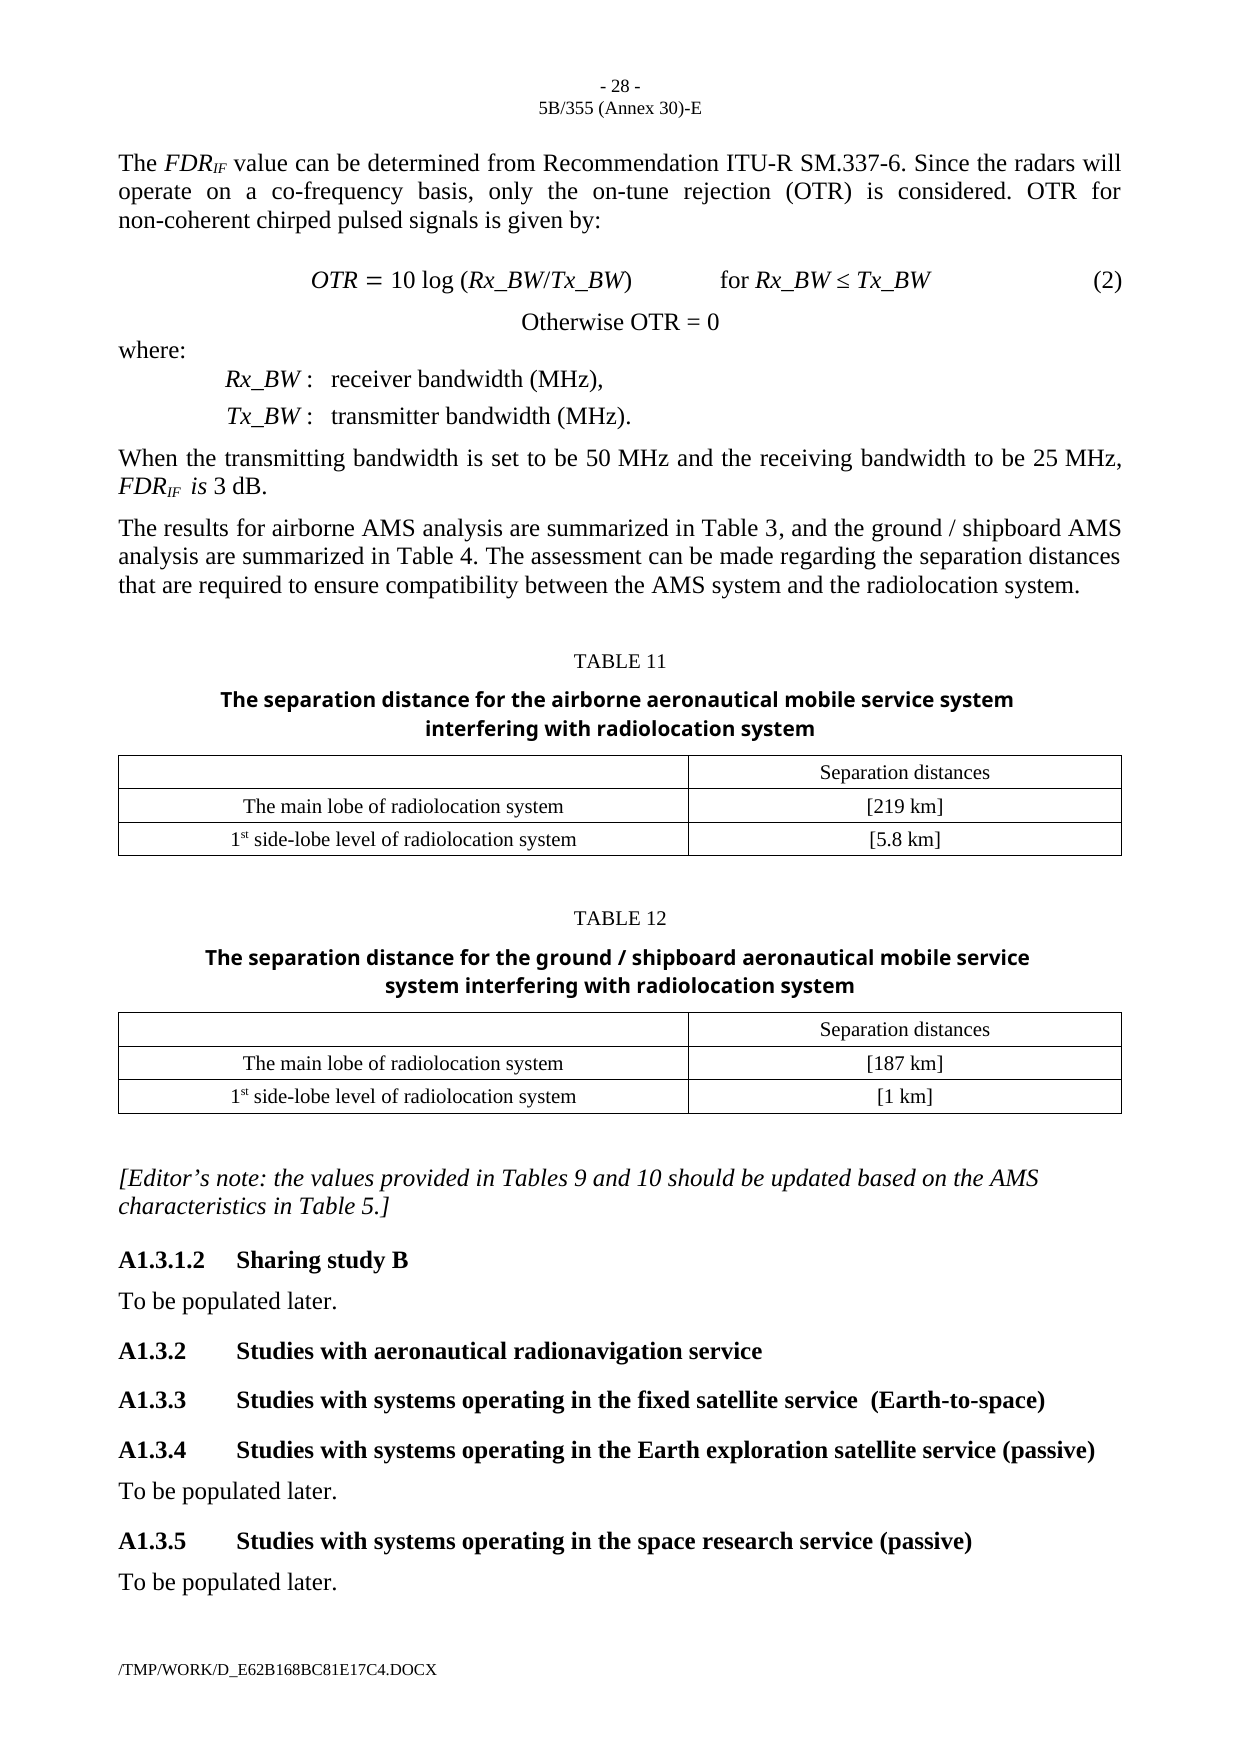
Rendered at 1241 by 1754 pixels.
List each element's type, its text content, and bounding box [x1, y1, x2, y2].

text Rx_BW : receiver bandwidth (MHz), [118, 364, 1122, 393]
text Otherwise OTR = 0 [118, 307, 1122, 336]
text TABLE 12 [118, 906, 1122, 930]
subtitle A1.3.5 Studies with systems operating in the space research service (passive) [118, 1526, 1122, 1555]
table_cell [5.8 km] [689, 823, 1121, 855]
subtitle A1.3.1.2 Sharing study B [118, 1245, 1122, 1274]
text When the transmitting bandwidth is set to be 50 MHz and the receiving bandwidth to be 25 MHz, FDRIF is 3 dB. [118, 443, 1122, 500]
table_cell 1st side-lobe level of radiolocation system [119, 823, 688, 855]
text TABLE 11 [118, 649, 1122, 673]
subtitle A1.3.4 Studies with systems operating in the Earth exploration satellite service (passive) [118, 1435, 1122, 1464]
text OTR 10 log (Rx_BW/Tx_BW) for Rx_BW ≤ Tx_BW (2) [118, 266, 1122, 294]
table_header Separation distances [689, 756, 1121, 788]
text To be populated later. [118, 1286, 1122, 1315]
text To be populated later. [118, 1567, 1122, 1596]
table_header [119, 756, 688, 788]
text The results for airborne AMS analysis are summarized in Table 3, and the ground / shipboard AMS analysis are summarized in Table 4. The assessment can be made regarding the separation distances that are required to ensure compatibility between the AMS system and the radiolocation system. [118, 513, 1122, 599]
subtitle A1.3.3 Studies with systems operating in the fixed satellite service (Earth-to-space) [118, 1386, 1122, 1414]
title The separation distance for the ground / shipboard aeronautical mobile service system interfering with radiolocation system [118, 943, 1122, 1000]
text [Editor’s note: the values provided in Tables 9 and 10 should be updated based on the AMS characteristics in Table 5.] [118, 1163, 1122, 1220]
table_cell The main lobe of radiolocation system [119, 789, 688, 822]
table_cell 1st side-lobe level of radiolocation system [119, 1080, 688, 1112]
table_cell The main lobe of radiolocation system [119, 1047, 688, 1079]
text Tx_BW : transmitter bandwidth (MHz). [118, 401, 1122, 430]
text The FDRIF value can be determined from Recommendation ITU-R SM.337-6. Since the radars will operate on a co-frequency basis, only the on-tune rejection (OTR) is considered. OTR for non-coherent chirped pulsed signals is given by: [118, 148, 1122, 234]
table_cell [187 km] [689, 1047, 1121, 1079]
table_cell [219 km] [689, 789, 1121, 822]
text where: [118, 336, 1122, 364]
subtitle A1.3.2 Studies with aeronautical radionavigation service [118, 1336, 1122, 1365]
table_header Separation distances [689, 1013, 1121, 1046]
text To be populated later. [118, 1476, 1122, 1505]
table_cell [1 km] [689, 1080, 1121, 1112]
table_header [119, 1013, 688, 1046]
title The separation distance for the airborne aeronautical mobile service system interfering with radiolocation system [118, 686, 1122, 742]
